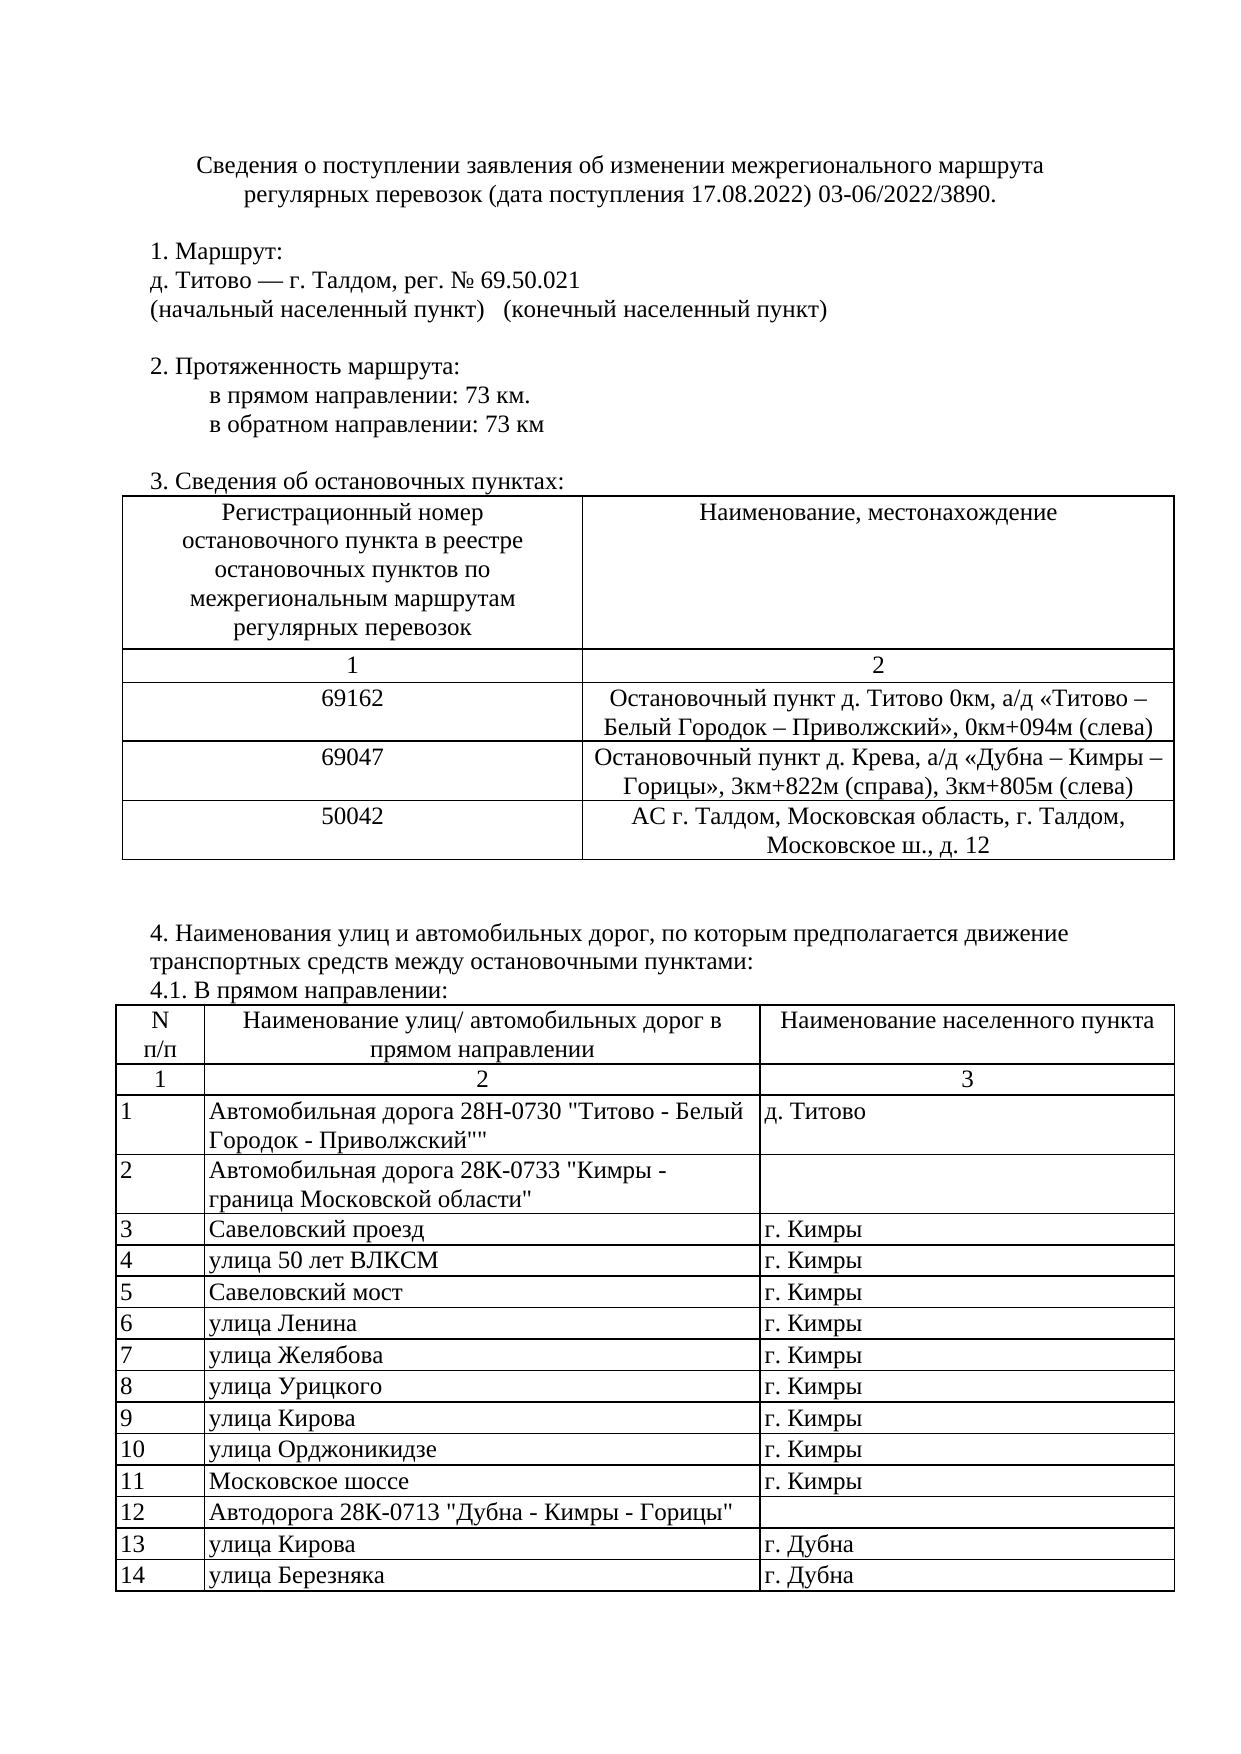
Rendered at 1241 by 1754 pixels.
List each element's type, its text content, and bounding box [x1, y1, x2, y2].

table_cell Автомобильная дорога 28Н-0730 "Титово - Белый Городок - Приволжский"" [205, 1096, 759, 1153]
table_cell г. Кимры [761, 1434, 1174, 1464]
table_cell Остановочный пункт д. Титово 0км, а/д «Титово – Белый Городок – Приволжский», 0км+094м (слева) [583, 683, 1173, 740]
table_cell 8 [117, 1371, 204, 1401]
table_cell 69047 [123, 742, 582, 799]
table_cell 69162 [123, 683, 582, 740]
table_cell г. Кимры [761, 1371, 1174, 1401]
table_cell д. Титово [761, 1096, 1174, 1153]
table_cell улица Березняка [205, 1560, 759, 1590]
table_cell 6 [117, 1308, 204, 1338]
table_cell 2 [583, 650, 1173, 681]
table_cell [761, 1155, 1174, 1212]
text 1. Маршрут: [150, 236, 1090, 265]
table_cell улица Желябова [205, 1340, 759, 1370]
table_cell 13 [117, 1529, 204, 1558]
table_cell 2 [205, 1065, 759, 1094]
table_cell г. Кимры [761, 1466, 1174, 1496]
table_cell 12 [117, 1497, 204, 1527]
table_cell 2 [117, 1155, 204, 1212]
text д. Титово — г. Талдом, рег. № 69.50.021 [150, 265, 1090, 294]
table_cell улица Кирова [205, 1403, 759, 1433]
table_cell г. Кимры [761, 1214, 1174, 1244]
table_cell 10 [117, 1434, 204, 1464]
table_cell улица 50 лет ВЛКСМ [205, 1246, 759, 1275]
table_cell Московское шоссе [205, 1466, 759, 1496]
table_header N п/п [117, 1006, 204, 1063]
table_cell г. Кимры [761, 1277, 1174, 1307]
table_cell 1 [117, 1096, 204, 1153]
text в прямом направлении: 73 км. [150, 380, 1090, 409]
table_cell улица Орджоникидзе [205, 1434, 759, 1464]
table_cell улица Ленина [205, 1308, 759, 1338]
text 4. Наименования улиц и автомобильных дорог, по которым предполагается движение транспортных средств между остановочными пунктами: [150, 918, 1090, 975]
table_cell Савеловский проезд [205, 1214, 759, 1244]
text 4.1. В прямом направлении: [150, 975, 1090, 1004]
table_cell г. Кимры [761, 1340, 1174, 1370]
table_cell г. Дубна [761, 1560, 1174, 1590]
table_cell Остановочный пункт д. Крева, а/д «Дубна – Кимры – Горицы», 3км+822м (справа), 3км+805м (слева) [583, 742, 1173, 799]
table_cell Савеловский мост [205, 1277, 759, 1307]
table_header Наименование населенного пункта [761, 1006, 1174, 1063]
table_cell 50042 [123, 801, 582, 858]
text 3. Сведения об остановочных пунктах: [150, 466, 1090, 495]
table_cell г. Кимры [761, 1246, 1174, 1275]
text 2. Протяженность маршрута: [150, 351, 1090, 380]
table_cell [761, 1497, 1174, 1527]
table_cell 5 [117, 1277, 204, 1307]
table_cell 1 [123, 650, 582, 681]
table_cell 9 [117, 1403, 204, 1433]
table_cell г. Кимры [761, 1308, 1174, 1338]
table_cell 1 [117, 1065, 204, 1094]
table_header Наименование улиц/ автомобильных дорог в прямом направлении [205, 1006, 759, 1063]
table_cell 14 [117, 1560, 204, 1590]
table_cell г. Дубна [761, 1529, 1174, 1558]
table_cell 3 [761, 1065, 1174, 1094]
table_cell улица Кирова [205, 1529, 759, 1558]
table_header Наименование, местонахождение [583, 497, 1173, 648]
table_cell Автомобильная дорога 28К-0733 "Кимры - граница Московской области" [205, 1155, 759, 1212]
text (начальный населенный пункт) (конечный населенный пункт) [150, 294, 1090, 322]
table_cell улица Урицкого [205, 1371, 759, 1401]
text Сведения о поступлении заявления об изменении межрегионального маршрута регулярных перевозок (дата поступления 17.08.2022) 03-06/2022/3890. [150, 150, 1090, 207]
table_cell 7 [117, 1340, 204, 1370]
table_cell 11 [117, 1466, 204, 1496]
table_cell Автодорога 28К-0713 "Дубна - Кимры - Горицы" [205, 1497, 759, 1527]
table_header Регистрационный номер остановочного пункта в реестре остановочных пунктов по межрегиональным маршрутам регулярных перевозок [123, 497, 582, 648]
text в обратном направлении: 73 км [150, 409, 1090, 437]
table_cell АС г. Талдом, Московская область, г. Талдом, Московское ш., д. 12 [583, 801, 1173, 858]
table_cell 4 [117, 1246, 204, 1275]
table_cell г. Кимры [761, 1403, 1174, 1433]
table_cell 3 [117, 1214, 204, 1244]
